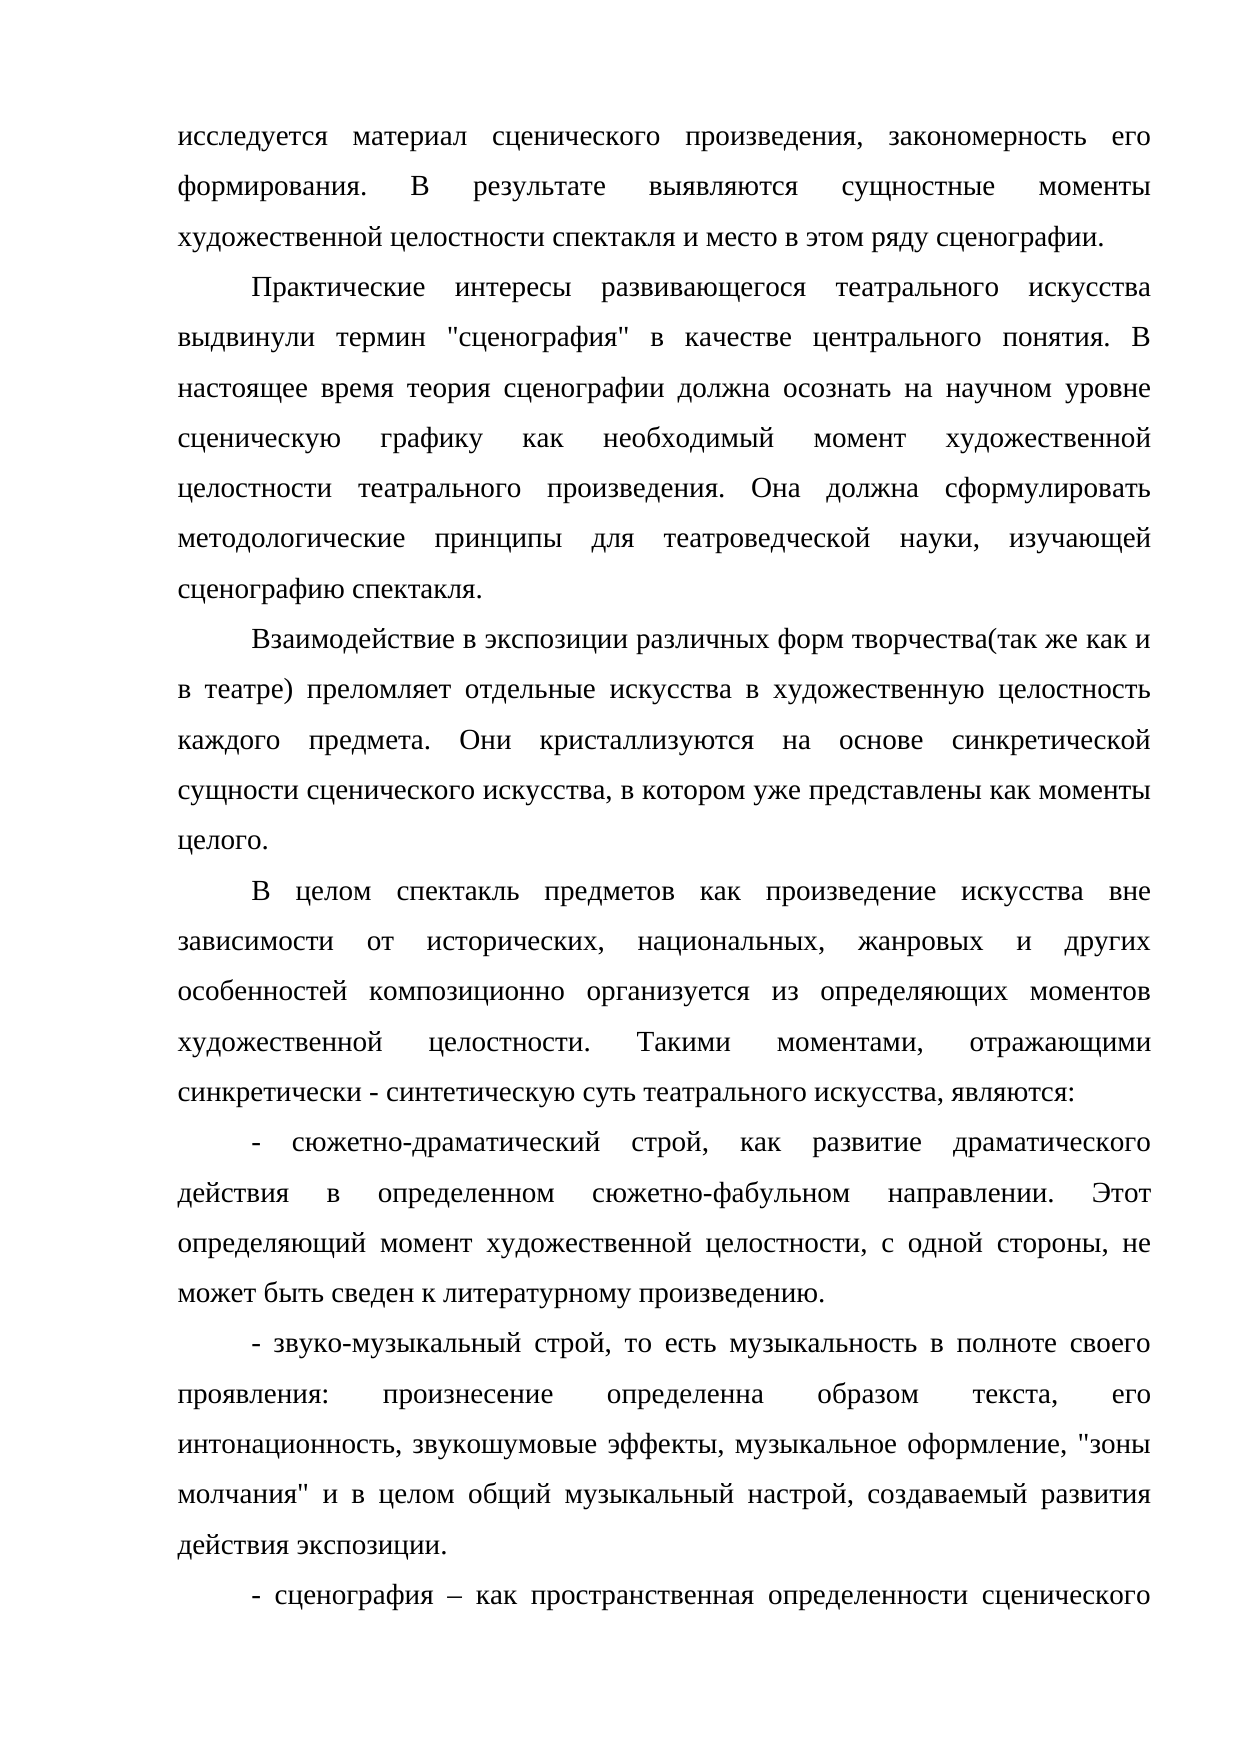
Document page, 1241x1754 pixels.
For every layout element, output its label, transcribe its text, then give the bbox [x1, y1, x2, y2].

text - звуко-музыкальный строй, то есть музыкальность в полноте своего проявления: произнесение определенна образом текста, его интонационность, звукошумовые эффекты, музыкальное оформление, "зоны молчания" и в целом общий музыкальный настрой, создаваемый развития действия экспозиции. [177, 1326, 1152, 1560]
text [177, 118, 1152, 252]
text Практические интересы развивающегося театрального искусства выдвинули термин "сценография" в качестве центрального понятия. В настоящее время теория сценографии должна осознать на научном уровне сценическую графику как необходимый момент художественной целостности театрального произведения. Она должна сформулировать методологические принципы для театроведческой науки, изучающей сценографию спектакля. [177, 269, 1152, 604]
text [177, 1577, 1152, 1611]
text - сюжетно-драматический строй, как развитие драматического действия в определенном сюжетно-фабульном направлении. Этот определяющий момент художественной целостности, с одной стороны, не может быть сведен к литературному произведению. [177, 1124, 1152, 1309]
text Взаимодействие в экспозиции различных форм творчества(так же как и в театре) преломляет отдельные искусства в художественную целостность каждого предмета. Они кристаллизуются на основе синкретической сущности сценического искусства, в котором уже представлены как моменты целого. [177, 621, 1152, 856]
text В целом спектакль предметов как произведение искусства вне зависимости от исторических, национальных, жанровых и других особенностей композиционно организуется из определяющих моментов художественной целостности. Такими моментами, отражающими синкретически - синтетическую суть театрального искусства, являются: [177, 873, 1152, 1108]
